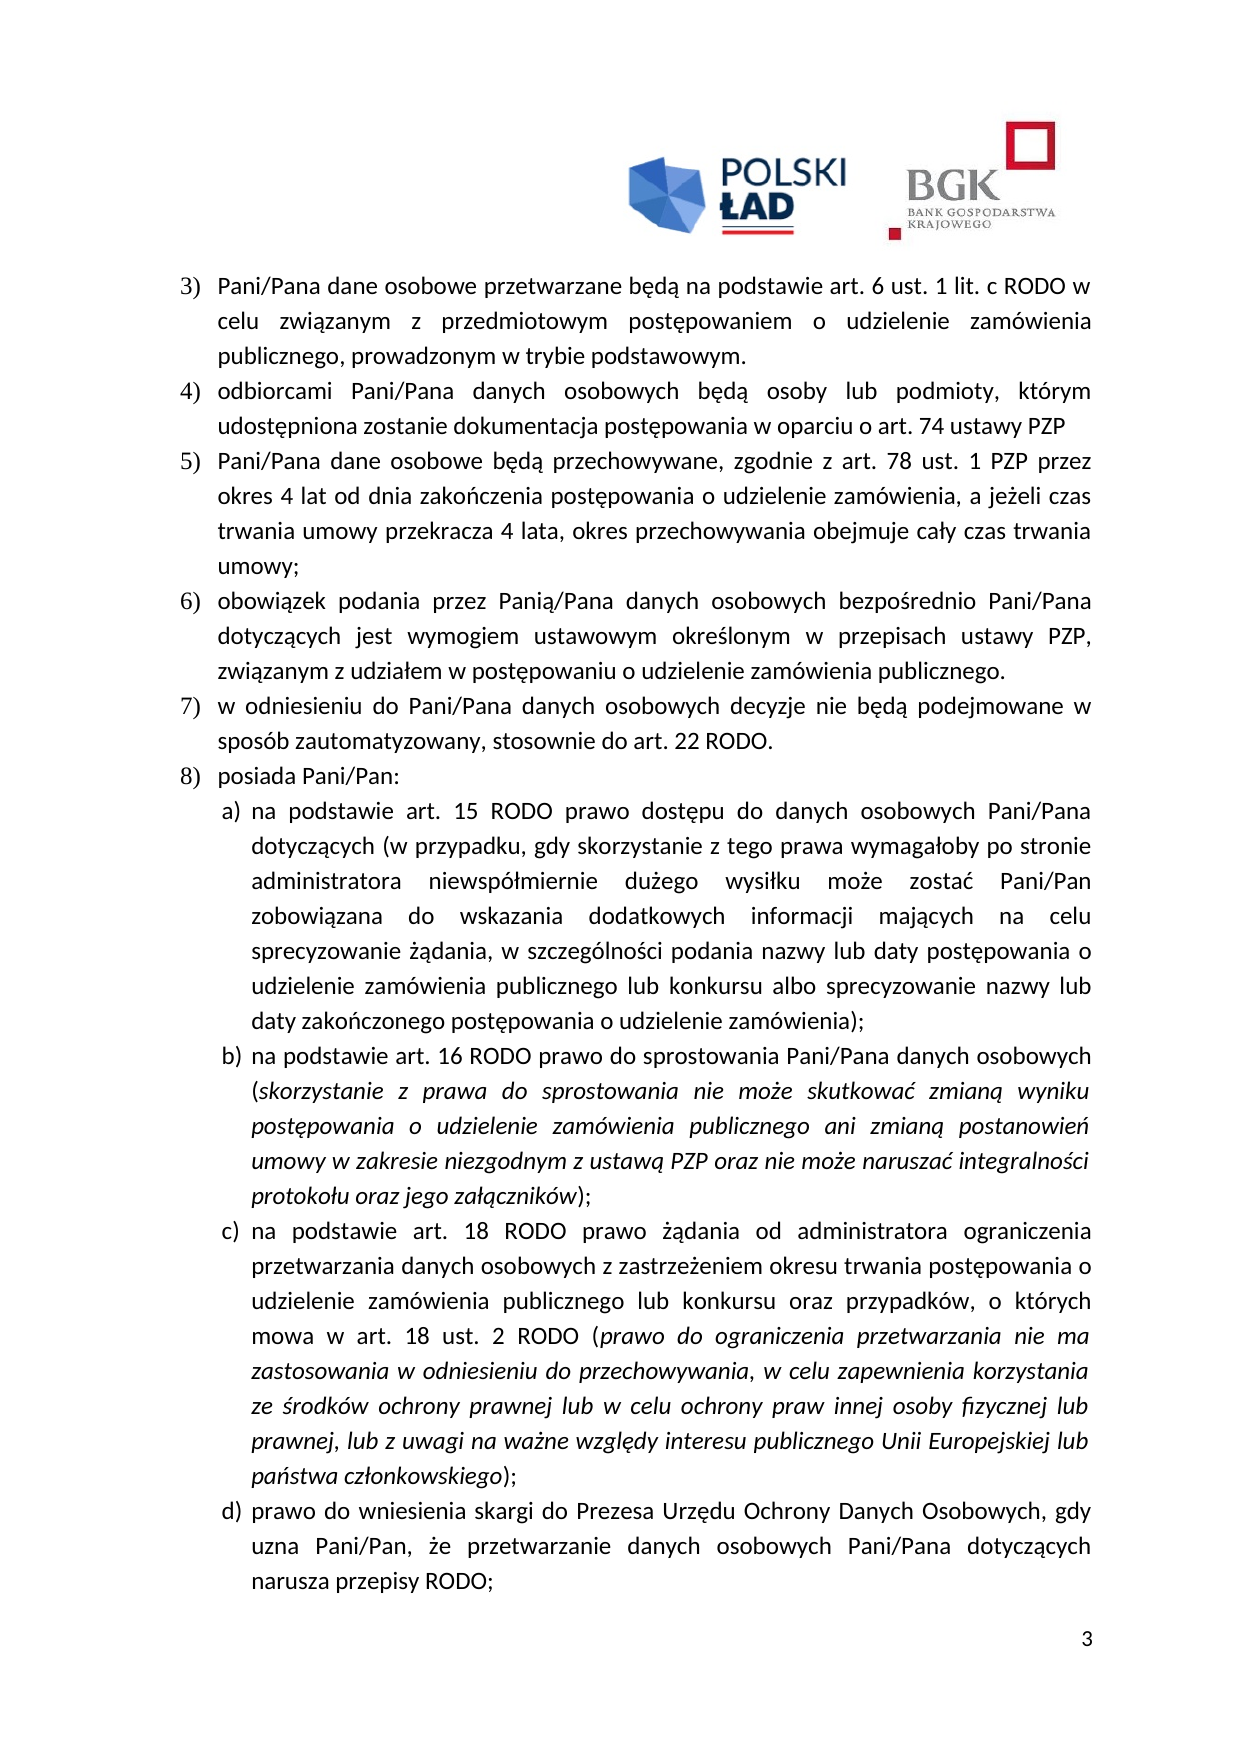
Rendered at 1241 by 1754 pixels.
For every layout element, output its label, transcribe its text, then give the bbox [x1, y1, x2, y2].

list na podstawie art. 16 RODO prawo do sprostowania Pani/Pana danych osobowych (skorzystanie z prawa do sprostowania nie może skutkować zmianą wyniku postępowania o udzielenie zamówienia publicznego ani zmianą postanowień umowy w zakresie niezgodnym z ustawą PZP oraz nie może naruszać integralności protokołu oraz jego załączników); [221, 1040, 1093, 1211]
list obowiązek podania przez Panią/Pana danych osobowych bezpośrednio Pani/Pana dotyczących jest wymogiem ustawowym określonym w przepisach ustawy PZP, związanym z udziałem w postępowaniu o udzielenie zamówienia publicznego. [180, 585, 1093, 686]
list na podstawie art. 18 RODO prawo żądania od administratora ograniczenia przetwarzania danych osobowych z zastrzeżeniem okresu trwania postępowania o udzielenie zamówienia publicznego lub konkursu oraz przypadków, o których mowa w art. 18 ust. 2 RODO (prawo do ograniczenia przetwarzania nie ma zastosowania w odniesieniu do przechowywania, w celu zapewnienia korzystania ze środków ochrony prawnej lub w celu ochrony praw innej osoby fizycznej lub prawnej, lub z uwagi na ważne względy interesu publicznego Unii Europejskiej lub państwa członkowskiego); [221, 1215, 1093, 1491]
list prawo do wniesienia skargi do Prezesa Urzędu Ochrony Danych Osobowych, gdy uzna Pani/Pan, że przetwarzanie danych osobowych Pani/Pana dotyczących narusza przepisy RODO; [221, 1495, 1093, 1596]
list odbiorcami Pani/Pana danych osobowych będą osoby lub podmioty, którym udostępniona zostanie dokumentacja postępowania w oparciu o art. 74 ustawy PZP [180, 375, 1093, 441]
list na podstawie art. 15 RODO prawo dostępu do danych osobowych Pani/Pana dotyczących (w przypadku, gdy skorzystanie z tego prawa wymagałoby po stronie administratora niewspółmiernie dużego wysiłku może zostać Pani/Pan zobowiązana do wskazania dodatkowych informacji mających na celu sprecyzowanie żądania, w szczególności podania nazwy lub daty postępowania o udzielenie zamówienia publicznego lub konkursu albo sprecyzowanie nazwy lub daty zakończonego postępowania o udzielenie zamówienia); [221, 795, 1093, 1036]
list Pani/Pana dane osobowe będą przechowywane, zgodnie z art. 78 ust. 1 PZP przez okres 4 lat od dnia zakończenia postępowania o udzielenie zamówienia, a jeżeli czas trwania umowy przekracza 4 lata, okres przechowywania obejmuje cały czas trwania umowy; [180, 445, 1093, 581]
picture [608, 101, 1088, 265]
list w odniesieniu do Pani/Pana danych osobowych decyzje nie będą podejmowane w sposób zautomatyzowany, stosownie do art. 22 RODO. [180, 690, 1093, 756]
list posiada Pani/Pan: [180, 760, 1093, 791]
list Pani/Pana dane osobowe przetwarzane będą na podstawie art. 6 ust. 1 lit. c RODO w celu związanym z przedmiotowym postępowaniem o udzielenie zamówienia publicznego, prowadzonym w trybie podstawowym. [180, 270, 1093, 371]
